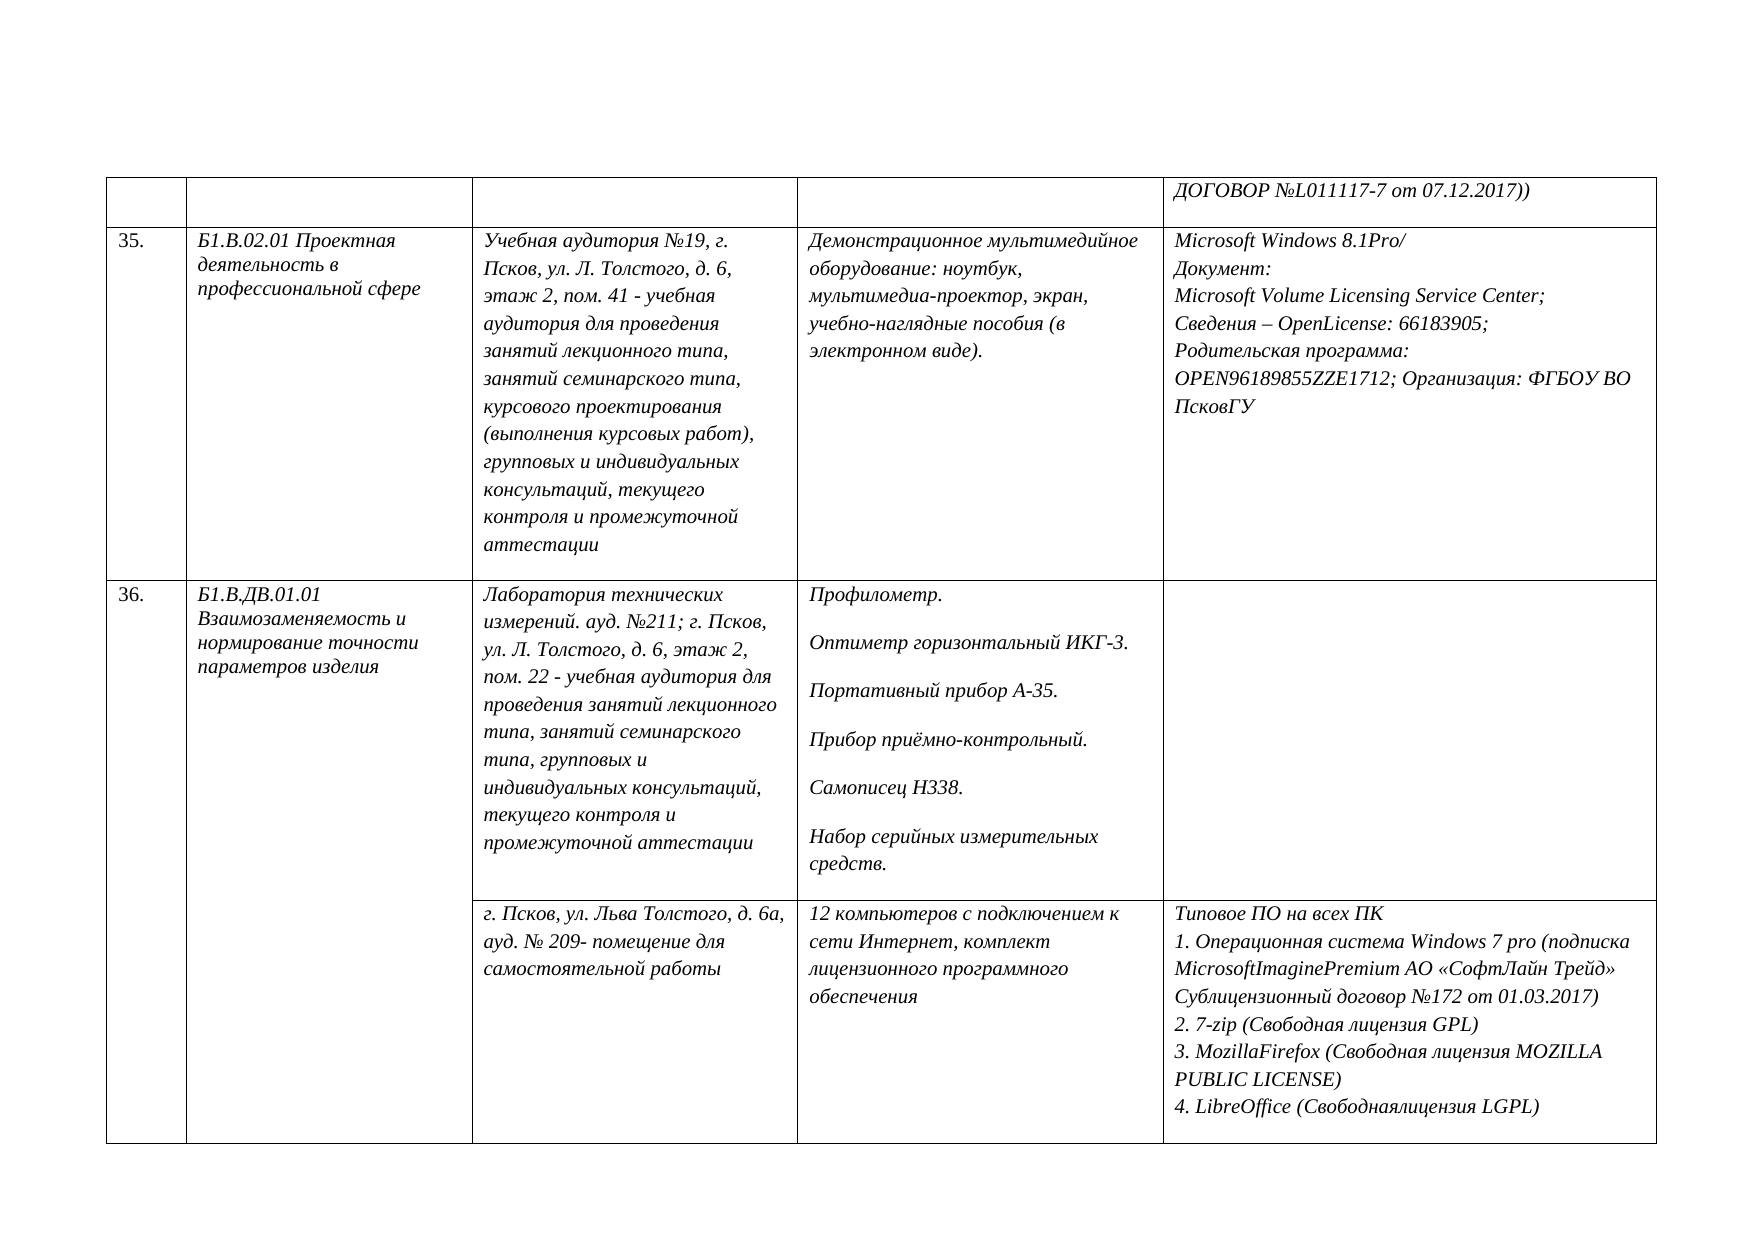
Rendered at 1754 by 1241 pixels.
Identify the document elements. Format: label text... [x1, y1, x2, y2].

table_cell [1164, 178, 1656, 227]
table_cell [1164, 901, 1656, 1143]
table_cell Microsoft Windows 8.1Pro/ Документ: Microsoft Volume Licensing Service Center; Сведения – OpenLicense: 66183905; Родительская программа: OPEN96189855ZZE1712; Организация: ФГБОУ ВО ПсковГУ [1164, 228, 1656, 580]
table_cell 35. [107, 228, 186, 580]
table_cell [798, 901, 1163, 1143]
table_cell Профилометр. Оптиметр горизонтальный ИКГ-3. Портативный прибор А-35. Прибор приёмно-контрольный. Самописец Н338. Набор серийных измерительных средств. [798, 581, 1163, 900]
table_cell Б1.В.02.01 Проектная деятельность в профессиональной сфере [187, 228, 472, 580]
table_cell 36. [107, 581, 186, 1143]
table_cell Лаборатория технических измерений. ауд. №211; г. Псков, ул. Л. Толстого, д. 6, этаж 2, пом. 22 - учебная аудитория для проведения занятий лекционного типа, занятий семинарского типа, групповых и индивидуальных консультаций, текущего контроля и промежуточной аттестации [473, 581, 797, 900]
table_cell Демонстрационное мультимедийное оборудование: ноутбук, мультимедиа-проектор, экран, учебно-наглядные пособия (в электронном виде). [798, 228, 1163, 580]
table_cell Учебная аудитория №19, г. Псков, ул. Л. Толстого, д. 6, этаж 2, пом. 41 - учебная аудитория для проведения занятий лекционного типа, занятий семинарского типа, курсового проектирования (выполнения курсовых работ), групповых и индивидуальных консультаций, текущего контроля и промежуточной аттестации [473, 228, 797, 580]
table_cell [798, 178, 1163, 227]
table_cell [473, 901, 797, 1143]
table_cell Б1.В.ДВ.01.01 Взаимозаменяемость и нормирование точности параметров изделия [187, 581, 472, 1143]
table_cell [473, 178, 797, 227]
table_cell [1164, 581, 1656, 900]
